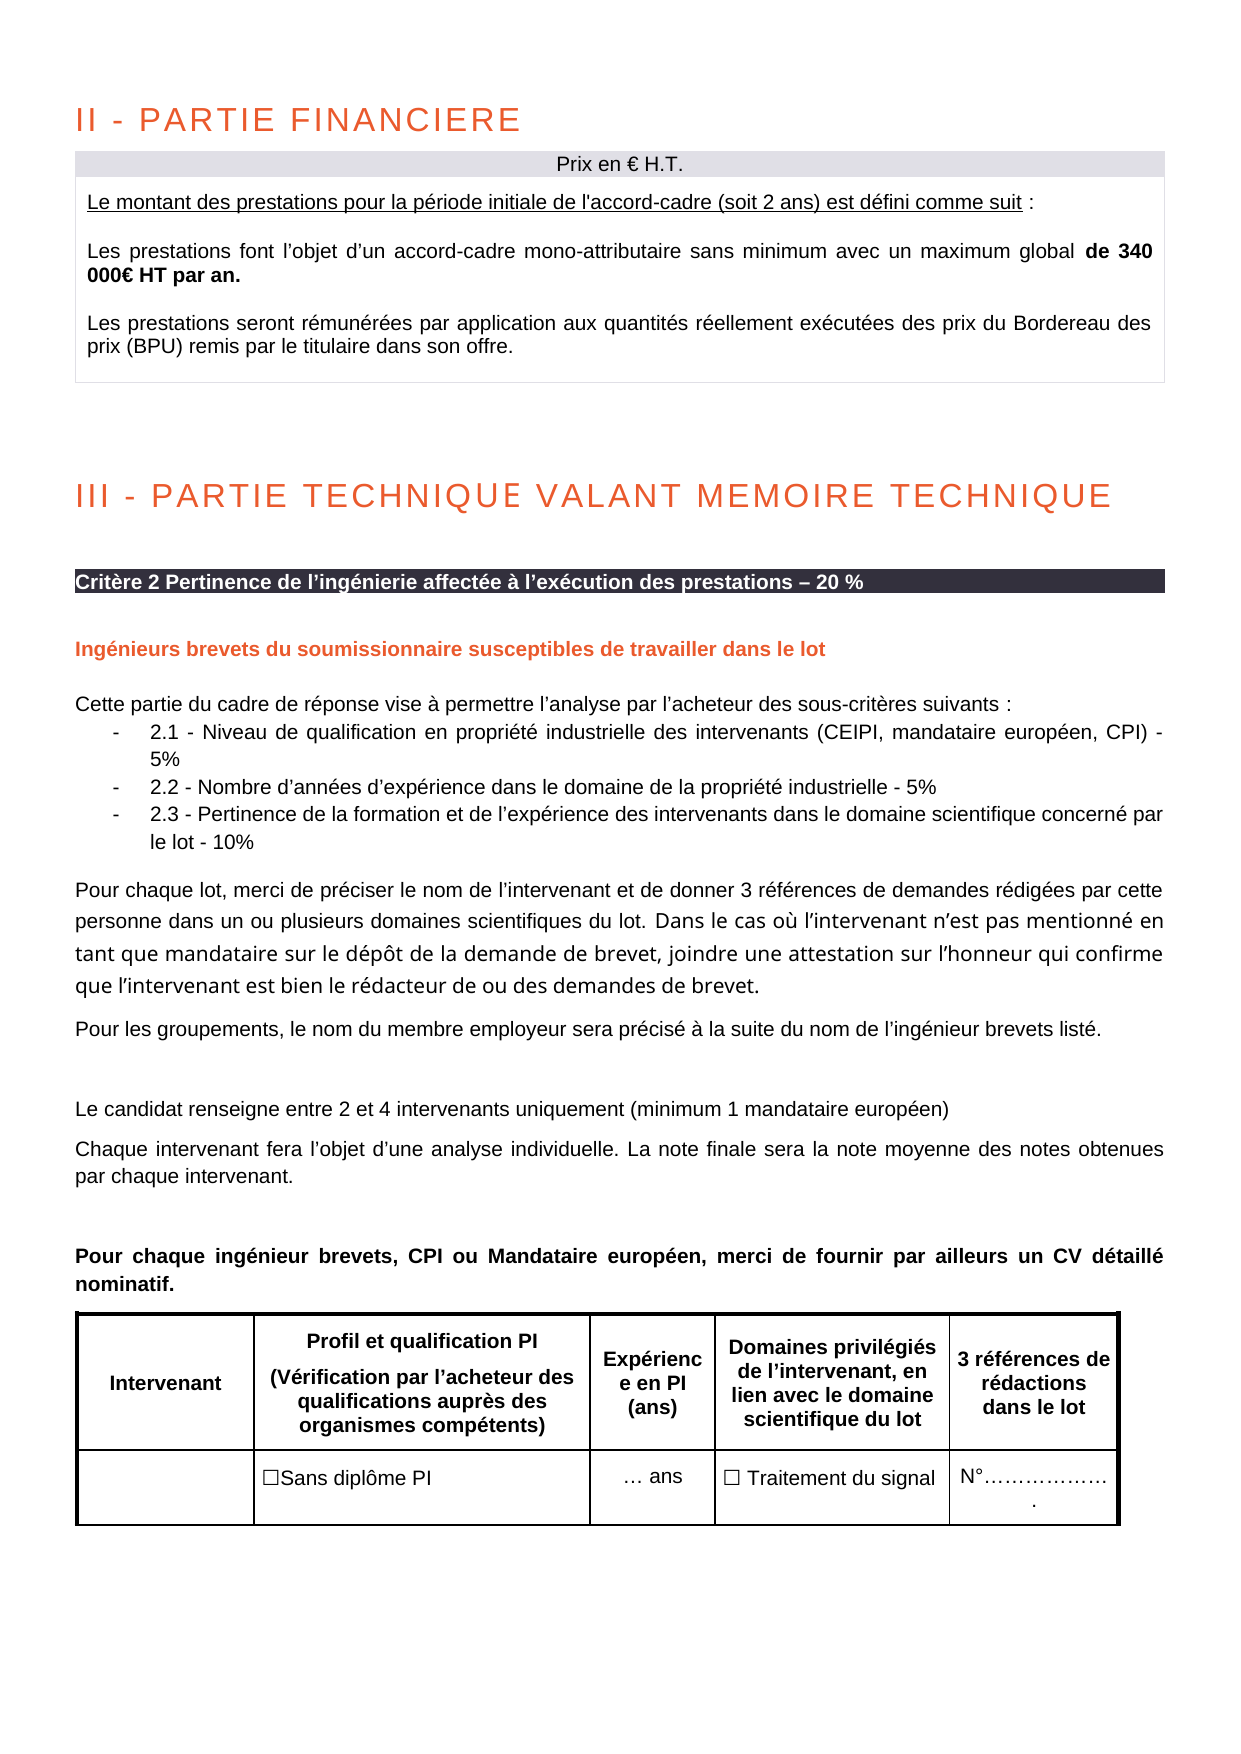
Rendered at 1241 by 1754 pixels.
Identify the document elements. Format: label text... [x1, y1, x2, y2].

table_cell N°………………. [950, 1451, 1116, 1524]
table_header Expérience en PI (ans) [591, 1316, 714, 1449]
list Critère 2 Pertinence de l’ingénierie affectée à l’exécution des prestations – 20 % [75, 569, 1165, 593]
text Pour chaque ingénieur brevets, CPI ou Mandataire européen, merci de fournir par ailleurs un CV détaillé nominatif. [75, 1244, 1165, 1295]
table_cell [716, 1451, 949, 1524]
table_cell [79, 1451, 253, 1524]
list Chaque intervenant fera l’objet d’une analyse individuelle. La note finale sera la note moyenne des notes obtenues par chaque intervenant. [75, 1136, 1165, 1188]
table_header 3 références de rédactions dans le lot [950, 1316, 1116, 1449]
table_header Prix en € H.T. [76, 152, 1164, 176]
text Pour chaque lot, merci de préciser le nom de l’intervenant et de donner 3 références de demandes rédigées par cette personne dans un ou plusieurs domaines scientifiques du lot. Dans le cas où l’intervenant n’est pas mentionné en tant que mandataire sur le dépôt de la demande de brevet, joindre une attestation sur l’honneur qui confirme que l’intervenant est bien le rédacteur de ou des demandes de brevet. [75, 878, 1165, 1000]
text Pour les groupements, le nom du membre employeur sera précisé à la suite du nom de l’ingénieur brevets listé. [75, 1016, 1165, 1040]
list 2.3 - Pertinence de la formation et de l’expérience des intervenants dans le domaine scientifique concerné par le lot - 10% [112, 802, 1165, 853]
text Cette partie du cadre de réponse vise à permettre l’analyse par l’acheteur des sous-critères suivants : [75, 692, 1165, 716]
table_header Intervenant [79, 1316, 253, 1449]
list 2.1 - Niveau de qualification en propriété industrielle des intervenants (CEIPI, mandataire européen, CPI) - 5% [112, 719, 1165, 771]
table_cell Le montant des prestations pour la période initiale de l'accord-cadre (soit 2 ans) est défini comme suit : Les prestations font l’objet d’un accord-cadre mono-attributaire sans minimum avec un maximum global de 340 000€ HT par an. Les prestations seront rémunérées par application aux quantités réellement exécutées des prix du Bordereau des prix (BPU) remis par le titulaire dans son offre. [76, 177, 1164, 382]
subtitle II - PARTIE FINANCIERE [75, 100, 1165, 138]
list 2.2 - Nombre d’années d’expérience dans le domaine de la propriété industrielle - 5% [112, 774, 1165, 798]
list Le candidat renseigne entre 2 et 4 intervenants uniquement (minimum 1 mandataire européen) [75, 1096, 1165, 1120]
table_header Profil et qualification PI (Vérification par l’acheteur des qualifications auprès des organismes compétents) [255, 1316, 589, 1449]
table_cell … ans [591, 1451, 714, 1524]
subtitle III - PARTIE TECHNIQUE VALANT MEMOIRE TECHNIQUE [75, 472, 1165, 517]
list Ingénieurs brevets du soumissionnaire susceptibles de travailler dans le lot [75, 637, 1165, 661]
table_header Domaines privilégiés de l’intervenant, en lien avec le domaine scientifique du lot [716, 1316, 949, 1449]
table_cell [255, 1451, 589, 1524]
